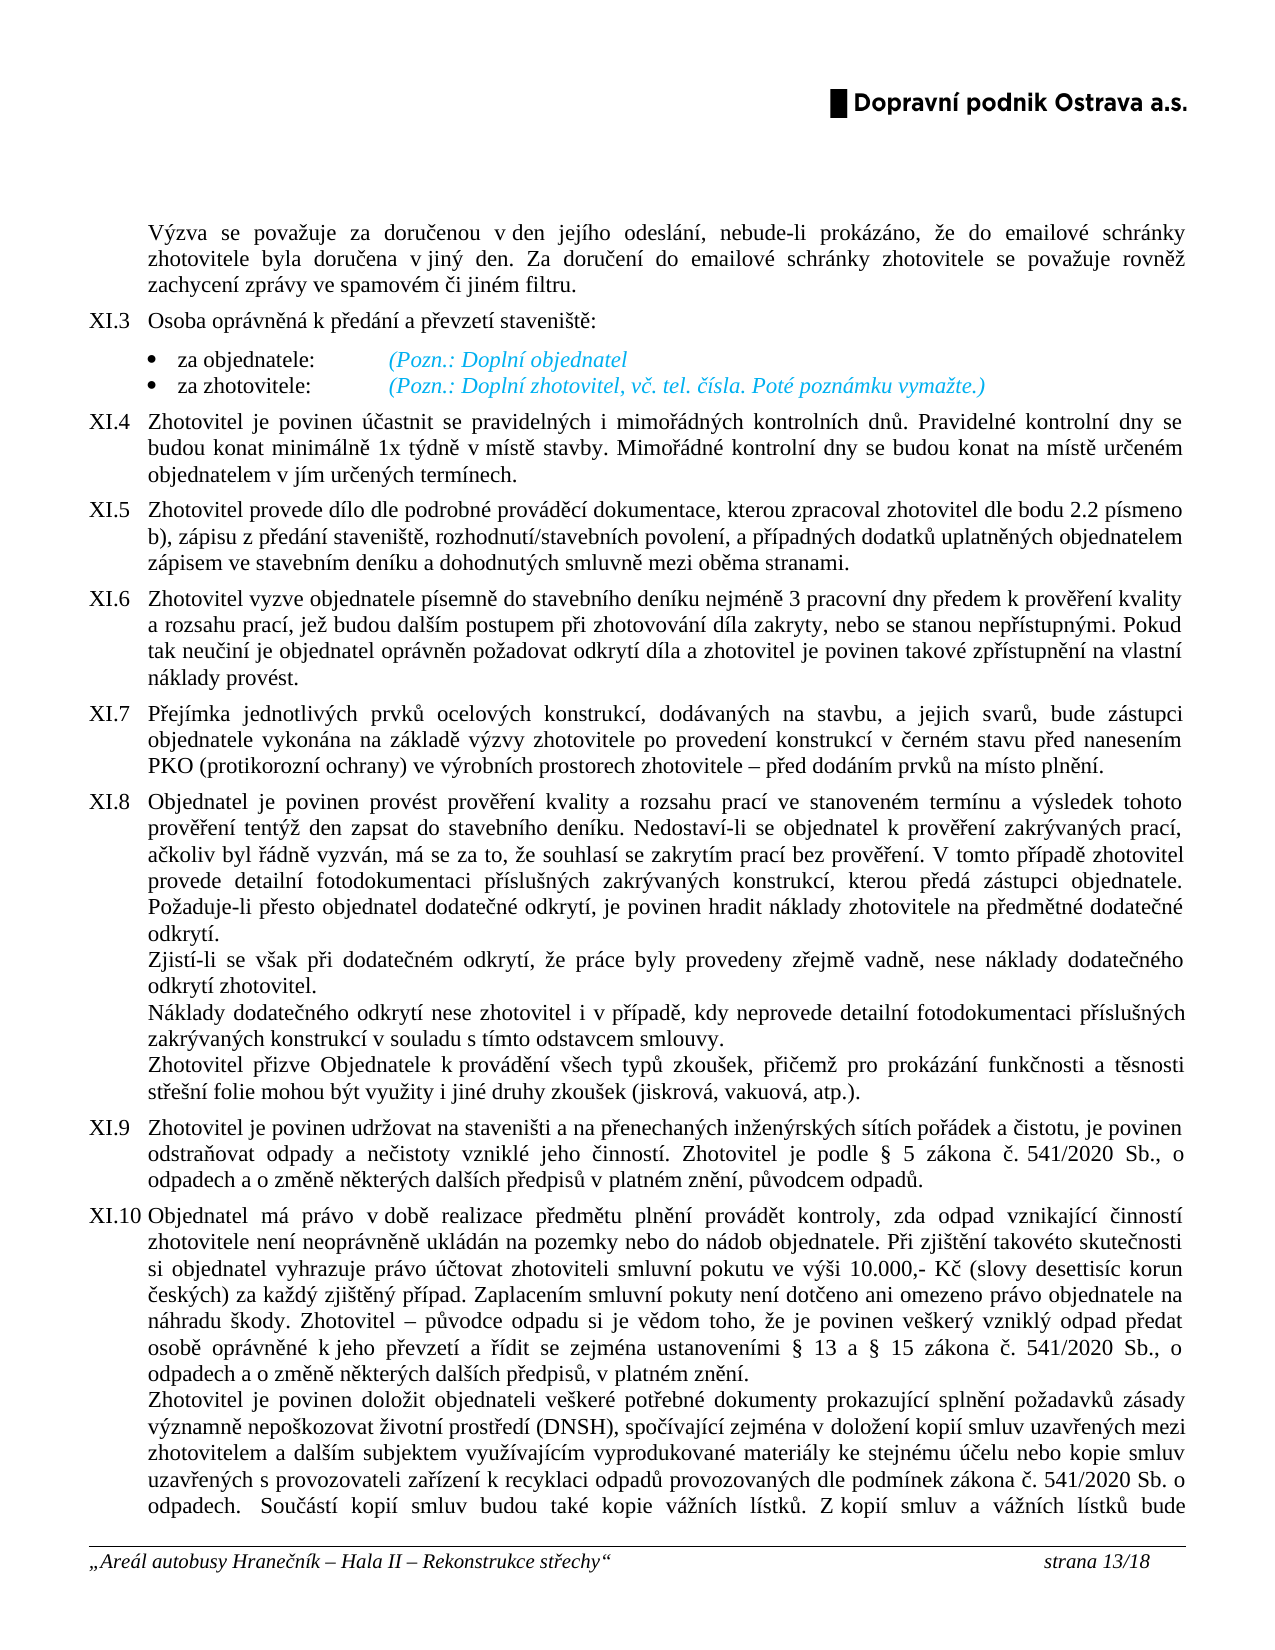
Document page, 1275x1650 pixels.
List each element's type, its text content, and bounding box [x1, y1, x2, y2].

list Objednatel má právo v době realizace předmětu plnění provádět kontroly, zda odpad vznikající činností zhotovitele není neoprávněně ukládán na pozemky nebo do nádob objednatele. Při zjištění takovéto skutečnosti si objednatel vyhrazuje právo účtovat zhotoviteli smluvní pokutu ve výši 10.000,- Kč (slovy desettisíc korun českých) za každý zjištěný případ. Zaplacením smluvní pokuty není dotčeno ani omezeno právo objednatele na náhradu škody. Zhotovitel – původce odpadu si je vědom toho, že je povinen veškerý vzniklý odpad předat osobě oprávněné k jeho převzetí a řídit se zejména ustanoveními § 13 a § 15 zákona č. 541/2020 Sb., o odpadech a o změně některých dalších předpisů, v platném znění. [89, 1202, 1184, 1387]
list Zhotovitel je povinen účastnit se pravidelných i mimořádných kontrolních dnů. Pravidelné kontrolní dny se budou konat minimálně 1x týdně v místě stavby. Mimořádné kontrolní dny se budou konat na místě určeném objednatelem v jím určených termínech. [89, 408, 1184, 487]
list za objednatele: (Pozn.: Doplní objednatel [148, 346, 1186, 372]
list Osoba oprávněná k předání a převzetí staveniště: [89, 307, 1184, 333]
text Výzva se považuje za doručenou v den jejího odeslání, nebude-li prokázáno, že do emailové schránky zhotovitele byla doručena v jiný den. Za doručení do emailové schránky zhotovitele se považuje rovněž zachycení zprávy ve spamovém či jiném filtru. [148, 218, 1186, 298]
list Zhotovitel vyzve objednatele písemně do stavebního deníku nejméně 3 pracovní dny předem k prověření kvality a rozsahu prací, jež budou dalším postupem při zhotovování díla zakryty, nebo se stanou nepřístupnými. Pokud tak neučiní je objednatel oprávněn požadovat odkrytí díla a zhotovitel je povinen takové zpřístupnění na vlastní náklady provést. [89, 585, 1184, 690]
list Zhotovitel je povinen udržovat na staveništi a na přenechaných inženýrských sítích pořádek a čistotu, je povinen odstraňovat odpady a nečistoty vzniklé jeho činností. Zhotovitel je podle § 5 zákona č. 541/2020 Sb., o odpadech a o změně některých dalších předpisů v platném znění, původcem odpadů. [89, 1114, 1184, 1193]
text Zjistí-li se však při dodatečném odkrytí, že práce byly provedeny zřejmě vadně, nese náklady dodatečného odkrytí zhotovitel. [148, 946, 1186, 999]
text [148, 1387, 1186, 1518]
list Objednatel je povinen provést prověření kvality a rozsahu prací ve stanoveném termínu a výsledek tohoto prověření tentýž den zapsat do stavebního deníku. Nedostaví-li se objednatel k prověření zakrývaných prací, ačkoliv byl řádně vyzván, má se za to, že souhlasí se zakrytím prací bez prověření. V tomto případě zhotovitel provede detailní fotodokumentaci příslušných zakrývaných konstrukcí, kterou předá zástupci objednatele. Požaduje-li přesto objednatel dodatečné odkrytí, je povinen hradit náklady zhotovitele na předmětné dodatečné odkrytí. [89, 788, 1184, 946]
list Přejímka jednotlivých prvků ocelových konstrukcí, dodávaných na stavbu, a jejich svarů, bude zástupci objednatele vykonána na základě výzvy zhotovitele po provedení konstrukcí v černém stavu před nanesením PKO (protikorozní ochrany) ve výrobních prostorech zhotovitele – před dodáním prvků na místo plnění. [89, 699, 1184, 779]
list za zhotovitele: (Pozn.: Doplní zhotovitel, vč. tel. čísla. Poté poznámku vymažte.) [148, 372, 1186, 398]
list Zhotovitel provede dílo dle podrobné prováděcí dokumentace, kterou zpracoval zhotovitel dle bodu 2.2 písmeno b), zápisu z předání staveniště, rozhodnutí/stavebních povolení, a případných dodatků uplatněných objednatelem zápisem ve stavebním deníku a dohodnutých smluvně mezi oběma stranami. [89, 496, 1184, 575]
picture [830, 89, 1187, 118]
text Zhotovitel přizve Objednatele k provádění všech typů zkoušek, přičemž pro prokázání funkčnosti a těsnosti střešní folie mohou být využity i jiné druhy zkoušek (jiskrová, vakuová, atp.). [148, 1052, 1186, 1104]
text Náklady dodatečného odkrytí nese zhotovitel i v případě, kdy neprovede detailní fotodokumentaci příslušných zakrývaných konstrukcí v souladu s tímto odstavcem smlouvy. [148, 999, 1186, 1052]
